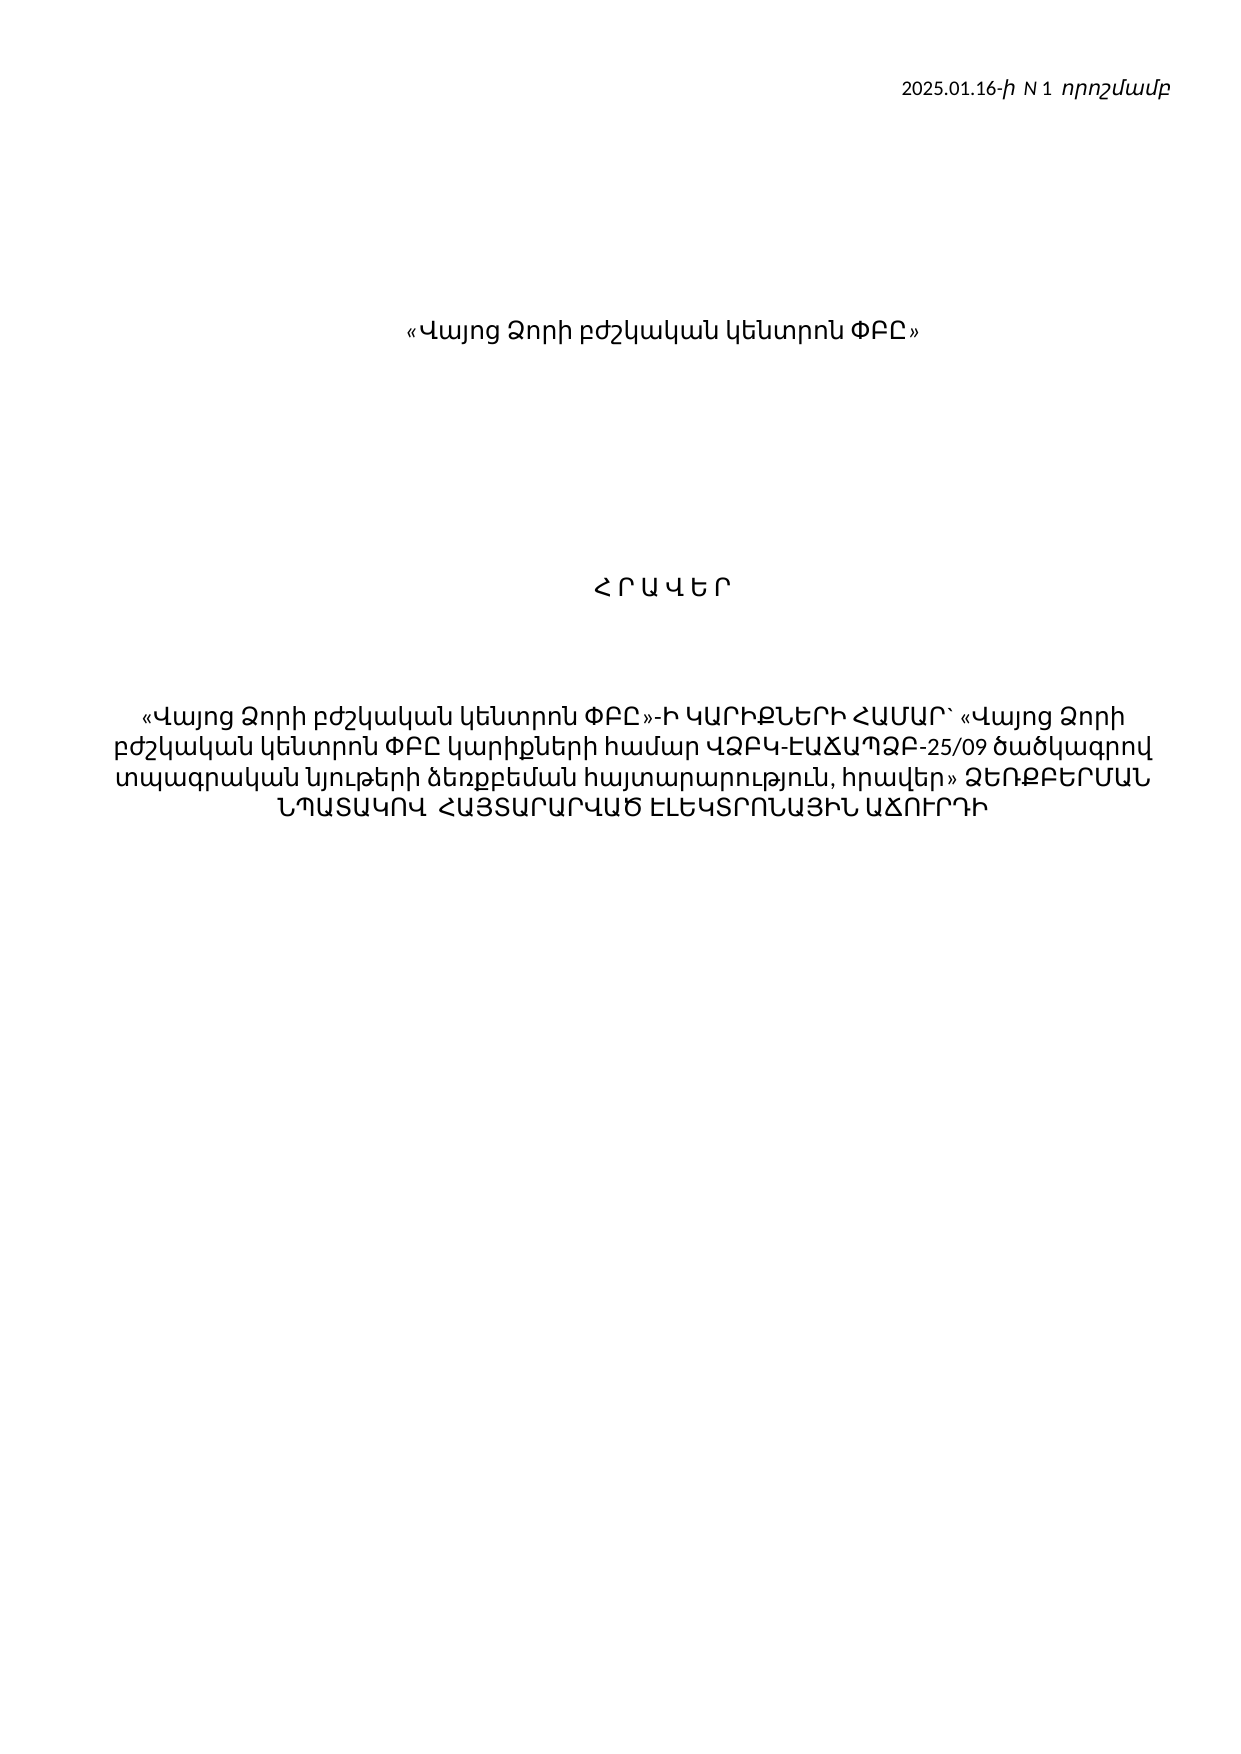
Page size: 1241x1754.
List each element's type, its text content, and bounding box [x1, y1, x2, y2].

text « Վայոց Ձորի բժշկական կենտրոն ՓԲԸ» [94, 316, 1172, 346]
text 2025.01.16 -ի N 1 որոշմամբ [94, 75, 1171, 100]
text Հ Ր Ա Վ Ե Ր [94, 572, 1172, 602]
text «Վայոց Ձորի բժշկական կենտրոն ՓԲԸ»-Ի ԿԱՐԻՔՆԵՐԻ ՀԱՄԱՐ` «Վայոց Ձորի բժշկական կենտրոն ՓԲԸ կարիքների համար ՎՁԲԿ-ԷԱՃԱՊՁԲ-25/09 ծածկագրով տպագրական նյութերի ձեռքբեման հայտարարություն, հրավեր» ՁԵՌՔԲԵՐՄԱՆ ՆՊԱՏԱԿՈՎ ՀԱՅՏԱՐԱՐՎԱԾ ԷԼԵԿՏՐՈՆԱՅԻՆ ԱՃՈՒՐԴԻ [94, 701, 1172, 823]
